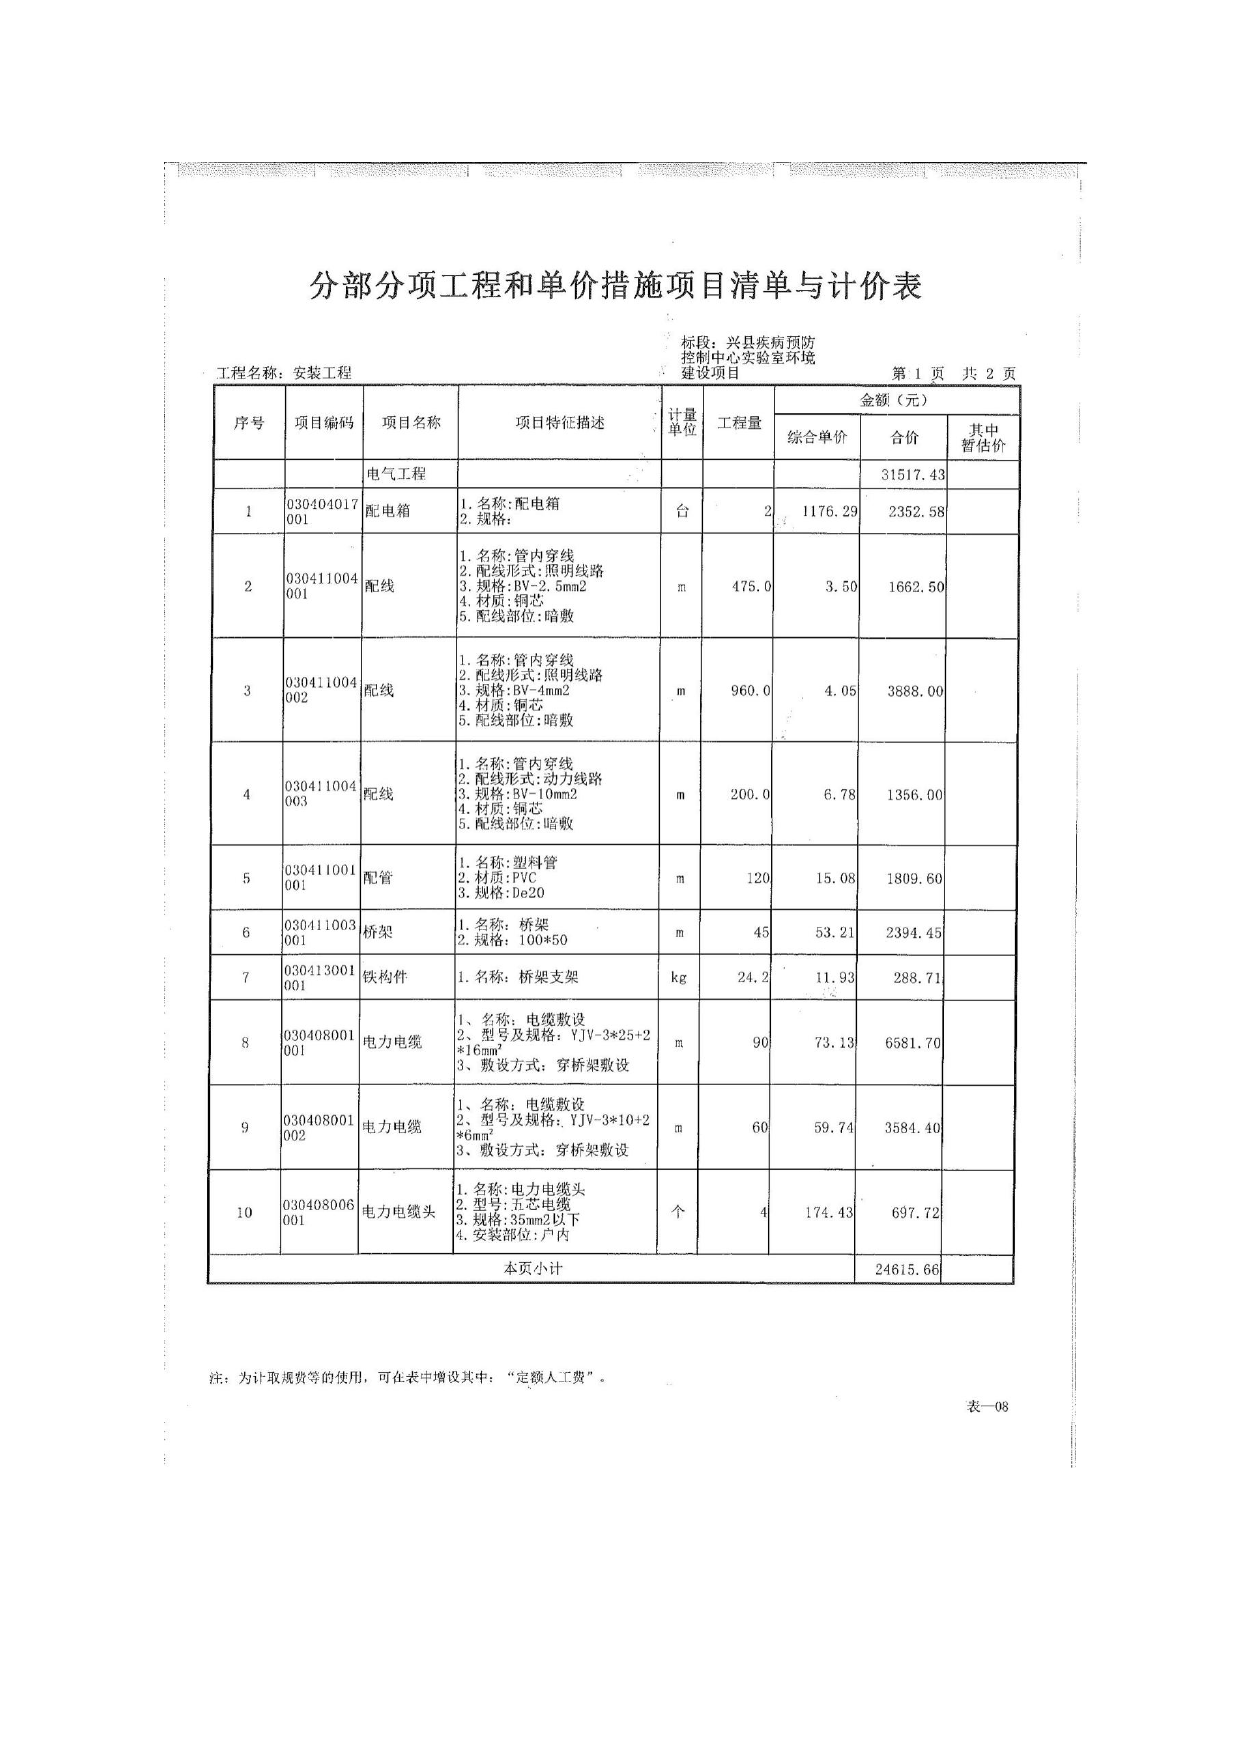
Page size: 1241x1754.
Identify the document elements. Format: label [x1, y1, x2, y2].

picture [164, 162, 1088, 1468]
